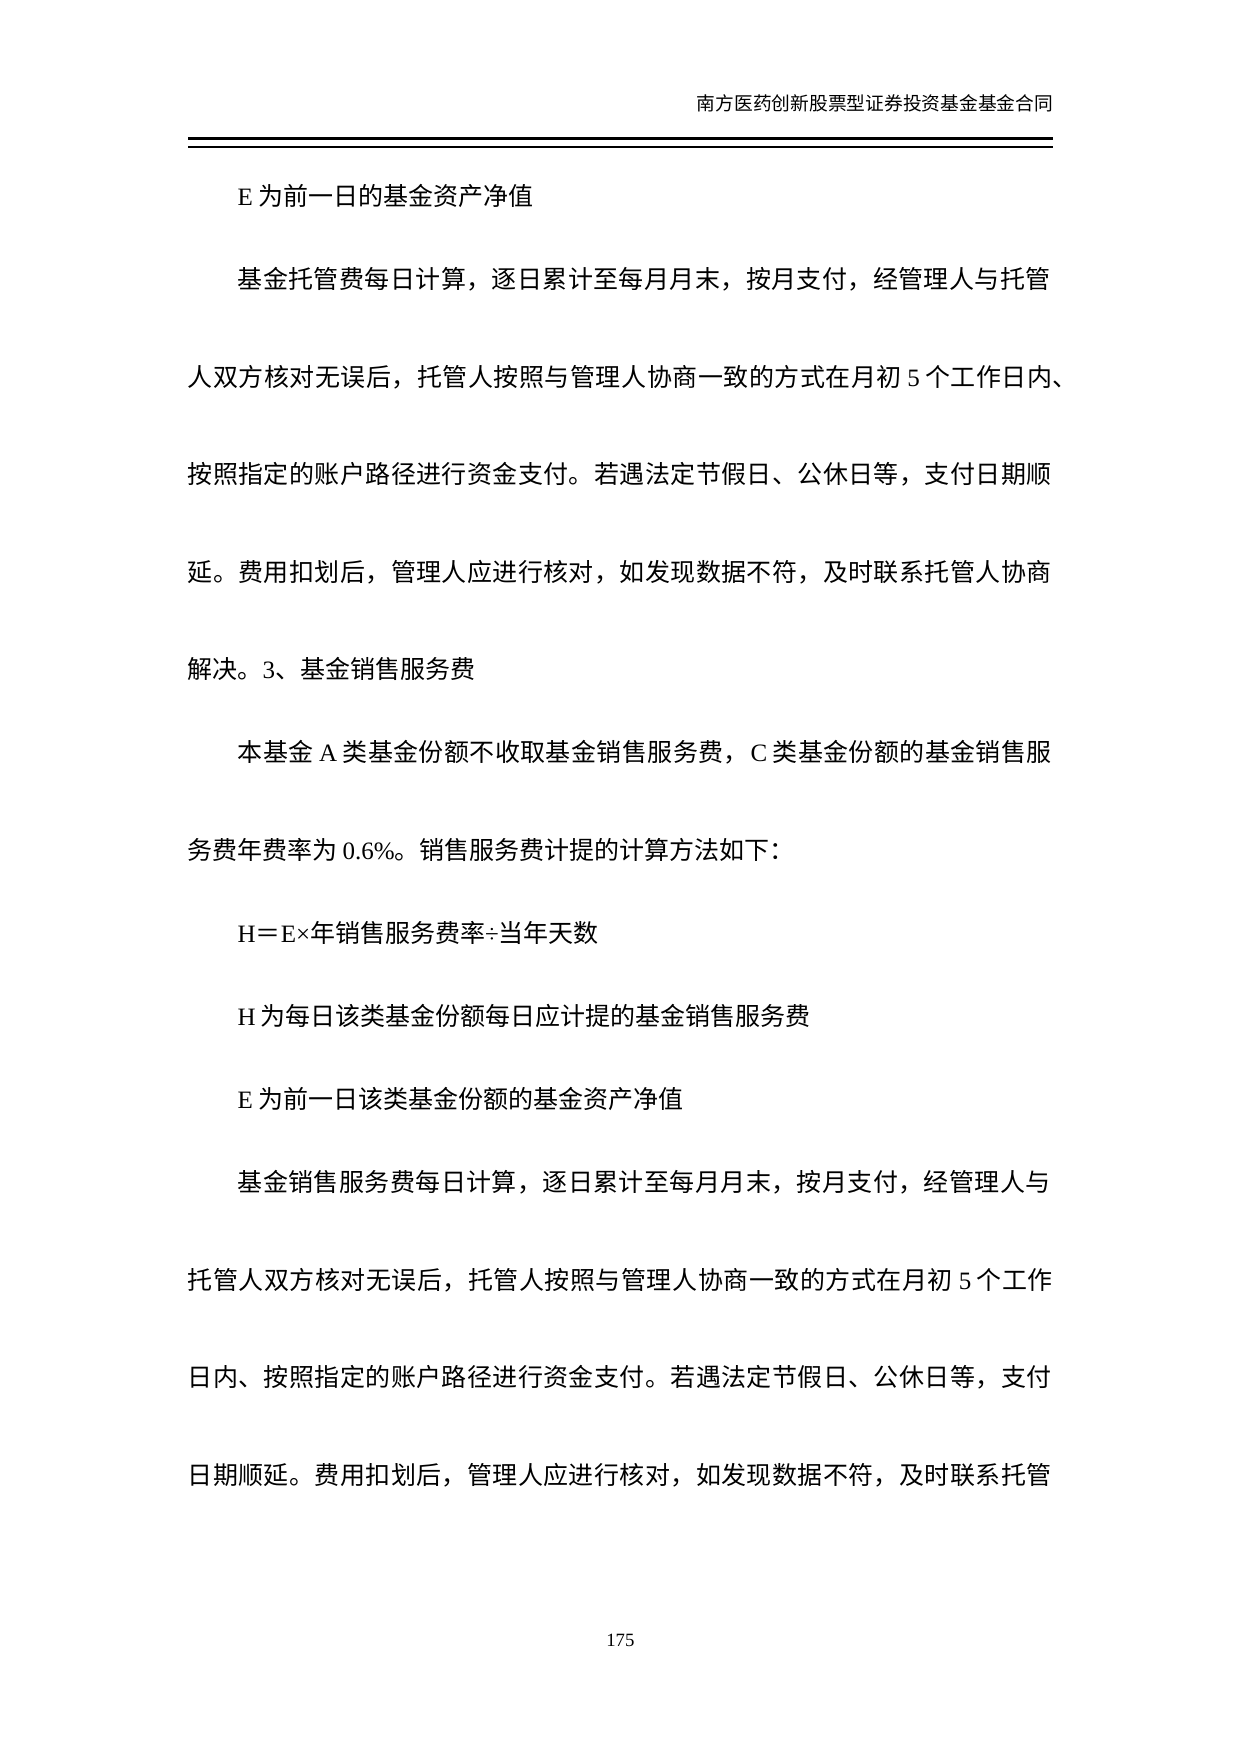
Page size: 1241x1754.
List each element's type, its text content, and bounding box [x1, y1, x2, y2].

text H＝E×年销售服务费率÷当年天数 [187, 899, 1053, 964]
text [187, 1148, 1053, 1506]
text 本基金A类基金份额不收取基金销售服务费，C类基金份额的基金销售服务费年费率为0.6%。销售服务费计提的计算方法如下： [187, 718, 1053, 881]
text 基金托管费每日计算，逐日累计至每月月末，按月支付，经管理人与托管人双方核对无误后，托管人按照与管理人协商一致的方式在月初5个工作日内、按照指定的账户路径进行资金支付。若遇法定节假日、公休日等，支付日期顺延。费用扣划后，管理人应进行核对，如发现数据不符，及时联系托管人协商解决。3、基金销售服务费 [187, 245, 1053, 700]
text H为每日该类基金份额每日应计提的基金销售服务费 [187, 982, 1053, 1047]
text E为前一日的基金资产净值 [187, 162, 1053, 227]
text E为前一日该类基金份额的基金资产净值 [187, 1065, 1053, 1130]
